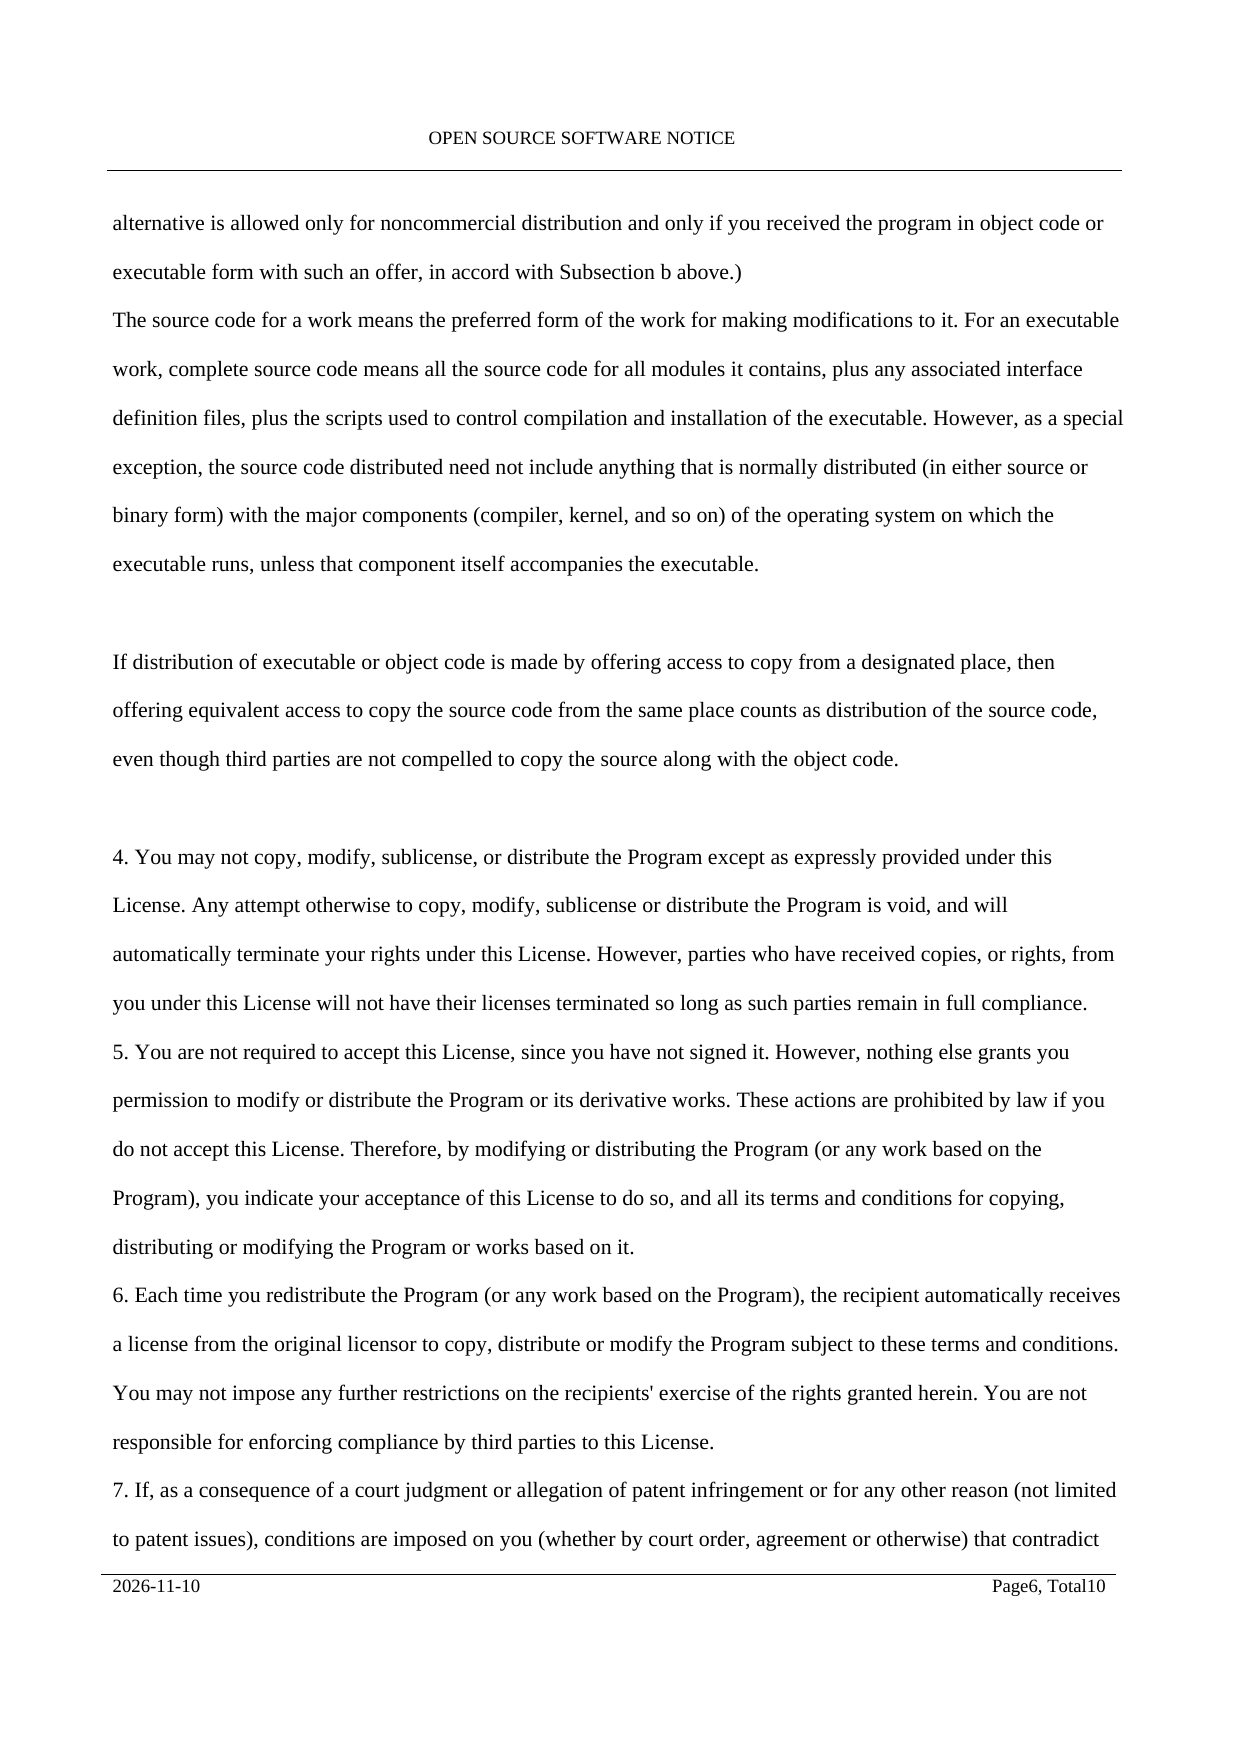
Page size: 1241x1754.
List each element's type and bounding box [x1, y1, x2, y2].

text [112, 206, 1128, 1555]
